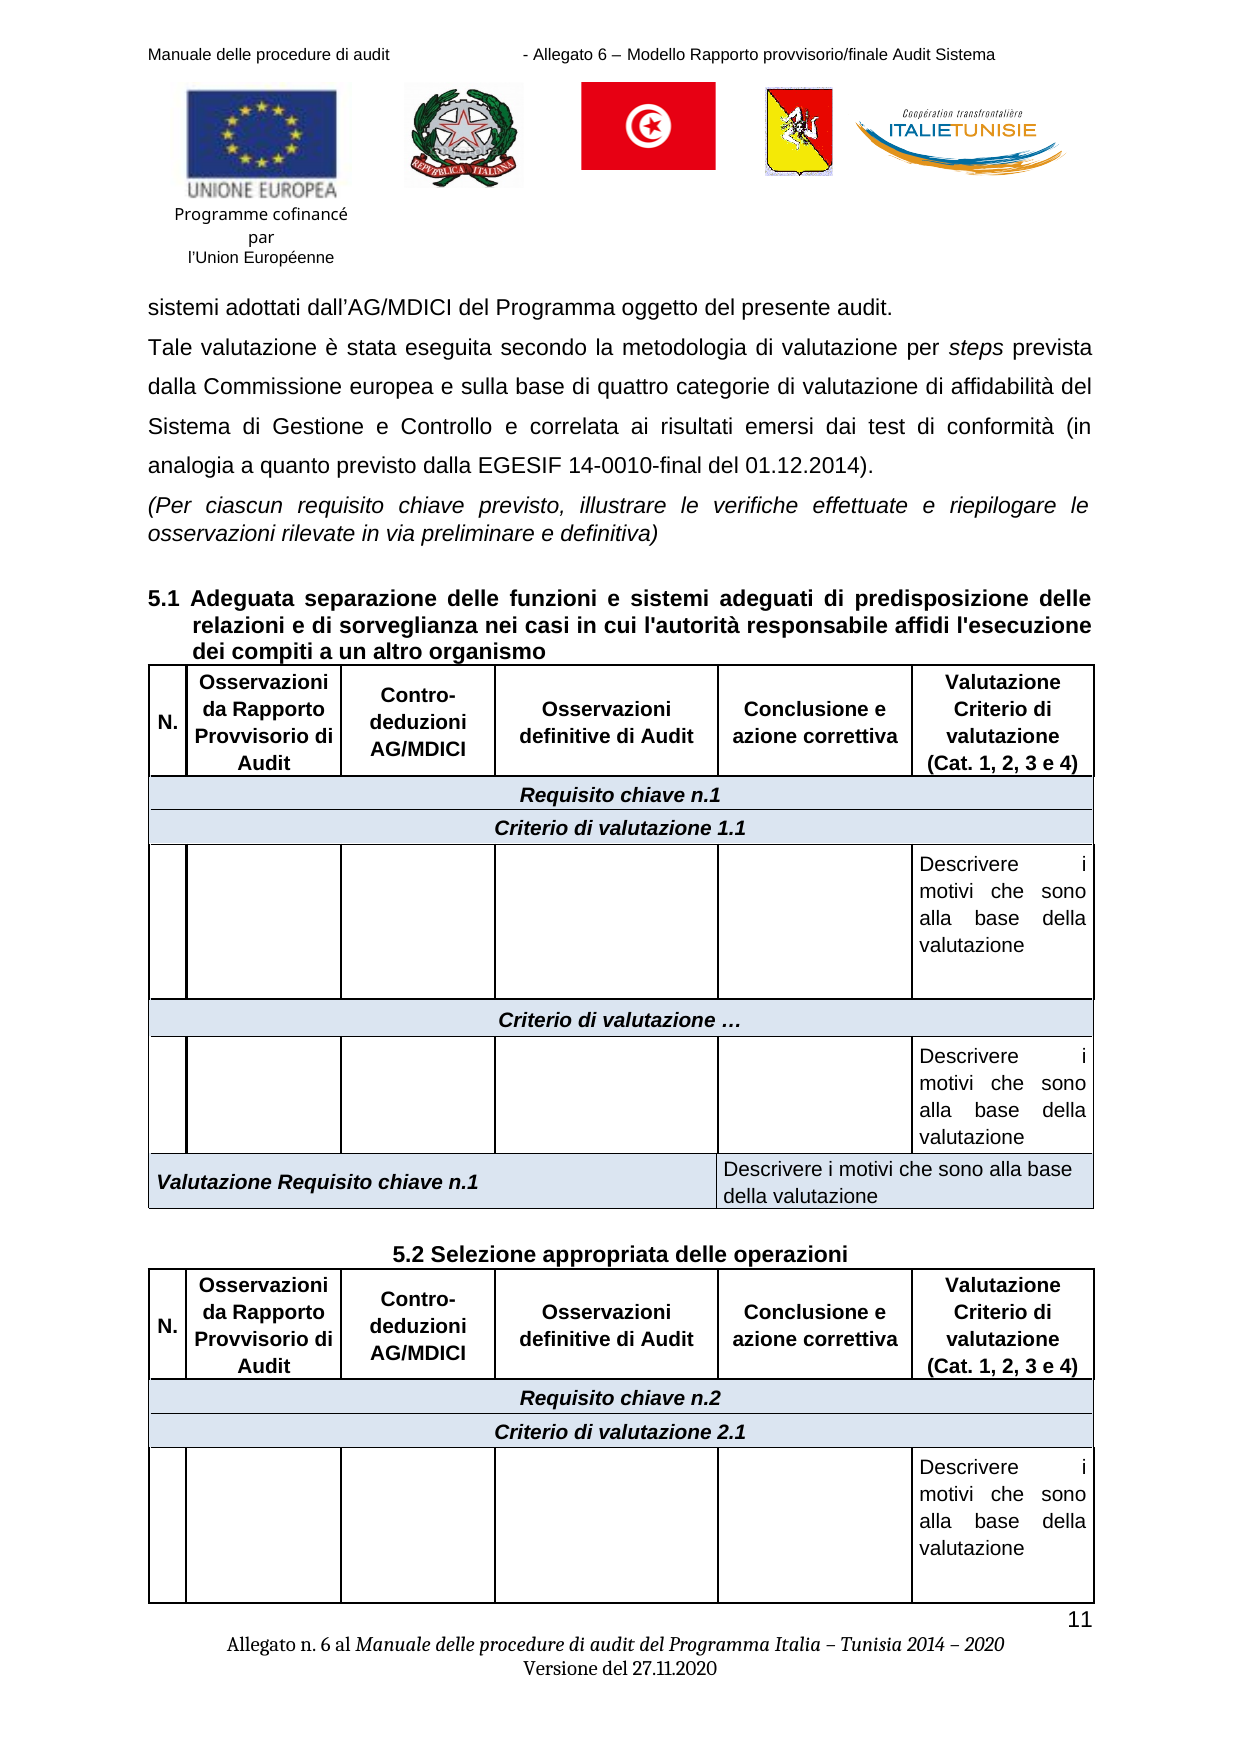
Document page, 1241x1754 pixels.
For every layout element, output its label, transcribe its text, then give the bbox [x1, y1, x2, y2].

table_cell Criterio di valutazione … [149, 998, 1093, 1036]
picture [847, 82, 1075, 197]
table_cell [496, 845, 717, 998]
table_cell Descrivere i motivi che sono alla base della valutazione [717, 1153, 1093, 1208]
table_cell [342, 845, 494, 998]
table_header Osservazioni definitive di Audit [496, 1270, 717, 1378]
table_header Valutazione Criterio di valutazione (Cat. 1, 2, 3 e 4) [913, 666, 1093, 775]
text 5.1 Adeguata separazione delle funzioni e sistemi adeguati di predisposizione delle relazioni e di sorveglianza nei casi in cui l'autorità responsabile affidi l'esecuzione dei compiti a un altro organismo [148, 585, 1092, 664]
table_cell [719, 1448, 911, 1602]
table_cell [342, 1037, 494, 1153]
text 5.2 Selezione appropriata delle operazioni [148, 1241, 1092, 1268]
table_cell Requisito chiave n.1 [149, 775, 1093, 809]
table_header Osservazioni da Rapporto Provvisorio di Audit [187, 1270, 340, 1378]
table_cell [150, 1448, 185, 1602]
picture [170, 82, 352, 203]
picture [403, 82, 524, 188]
table_cell [913, 961, 1093, 998]
table_cell [496, 1037, 717, 1153]
table_cell [150, 845, 185, 998]
table_header Contro- deduzioni AG/MDICI [342, 1270, 494, 1378]
table_cell Requisito chiave n.2 [149, 1378, 1093, 1413]
table_cell Criterio di valutazione 1.1 [149, 809, 1093, 843]
table_cell [149, 1036, 185, 1153]
text (Per ciascun requisito chiave previsto, illustrare le verifiche effettuate e riepilogare le osservazioni rilevate in via preliminare e definitiva) [148, 492, 1092, 546]
table_cell [187, 1448, 340, 1602]
table_header Osservazioni da Rapporto Provvisorio di Audit [188, 666, 340, 775]
table_cell Descrivere i motivi che sono alla base della valutazione [913, 844, 1093, 961]
table_cell [496, 1448, 717, 1602]
table_header Contro- deduzioni AG/MDICI [342, 666, 494, 775]
table_header Conclusione e azione correttiva [719, 666, 911, 775]
table_cell Criterio di valutazione 2.1 [149, 1413, 1093, 1447]
table_cell [913, 1564, 1093, 1602]
table_header N. [150, 666, 185, 775]
table_cell Descrivere i motivi che sono alla base della valutazione [913, 1447, 1093, 1564]
table_header Valutazione Criterio di valutazione (Cat. 1, 2, 3 e 4) [913, 1270, 1093, 1378]
table_header N. [150, 1270, 185, 1378]
table_cell Descrivere i motivi che sono alla base della valutazione [913, 1036, 1093, 1153]
table_cell [342, 1448, 494, 1602]
table_cell Valutazione Requisito chiave n.1 [149, 1153, 716, 1208]
text Tale valutazione è stata eseguita secondo la metodologia di valutazione per steps prevista dalla Commissione europea e sulla base di quattro categorie di valutazione di affidabilità del Sistema di Gestione e Controllo e correlata ai risultati emersi dai test di conformità (in analogia a quanto previsto dalla EGESIF 14-0010-final del 01.12.2014). [148, 334, 1092, 478]
picture [765, 87, 833, 176]
table_cell [188, 1037, 340, 1153]
table_cell [719, 845, 911, 998]
table_header Osservazioni definitive di Audit [496, 666, 717, 775]
table_header Conclusione e azione correttiva [719, 1270, 911, 1378]
table_cell [719, 1037, 911, 1153]
table_cell [188, 845, 340, 998]
picture [581, 82, 716, 170]
